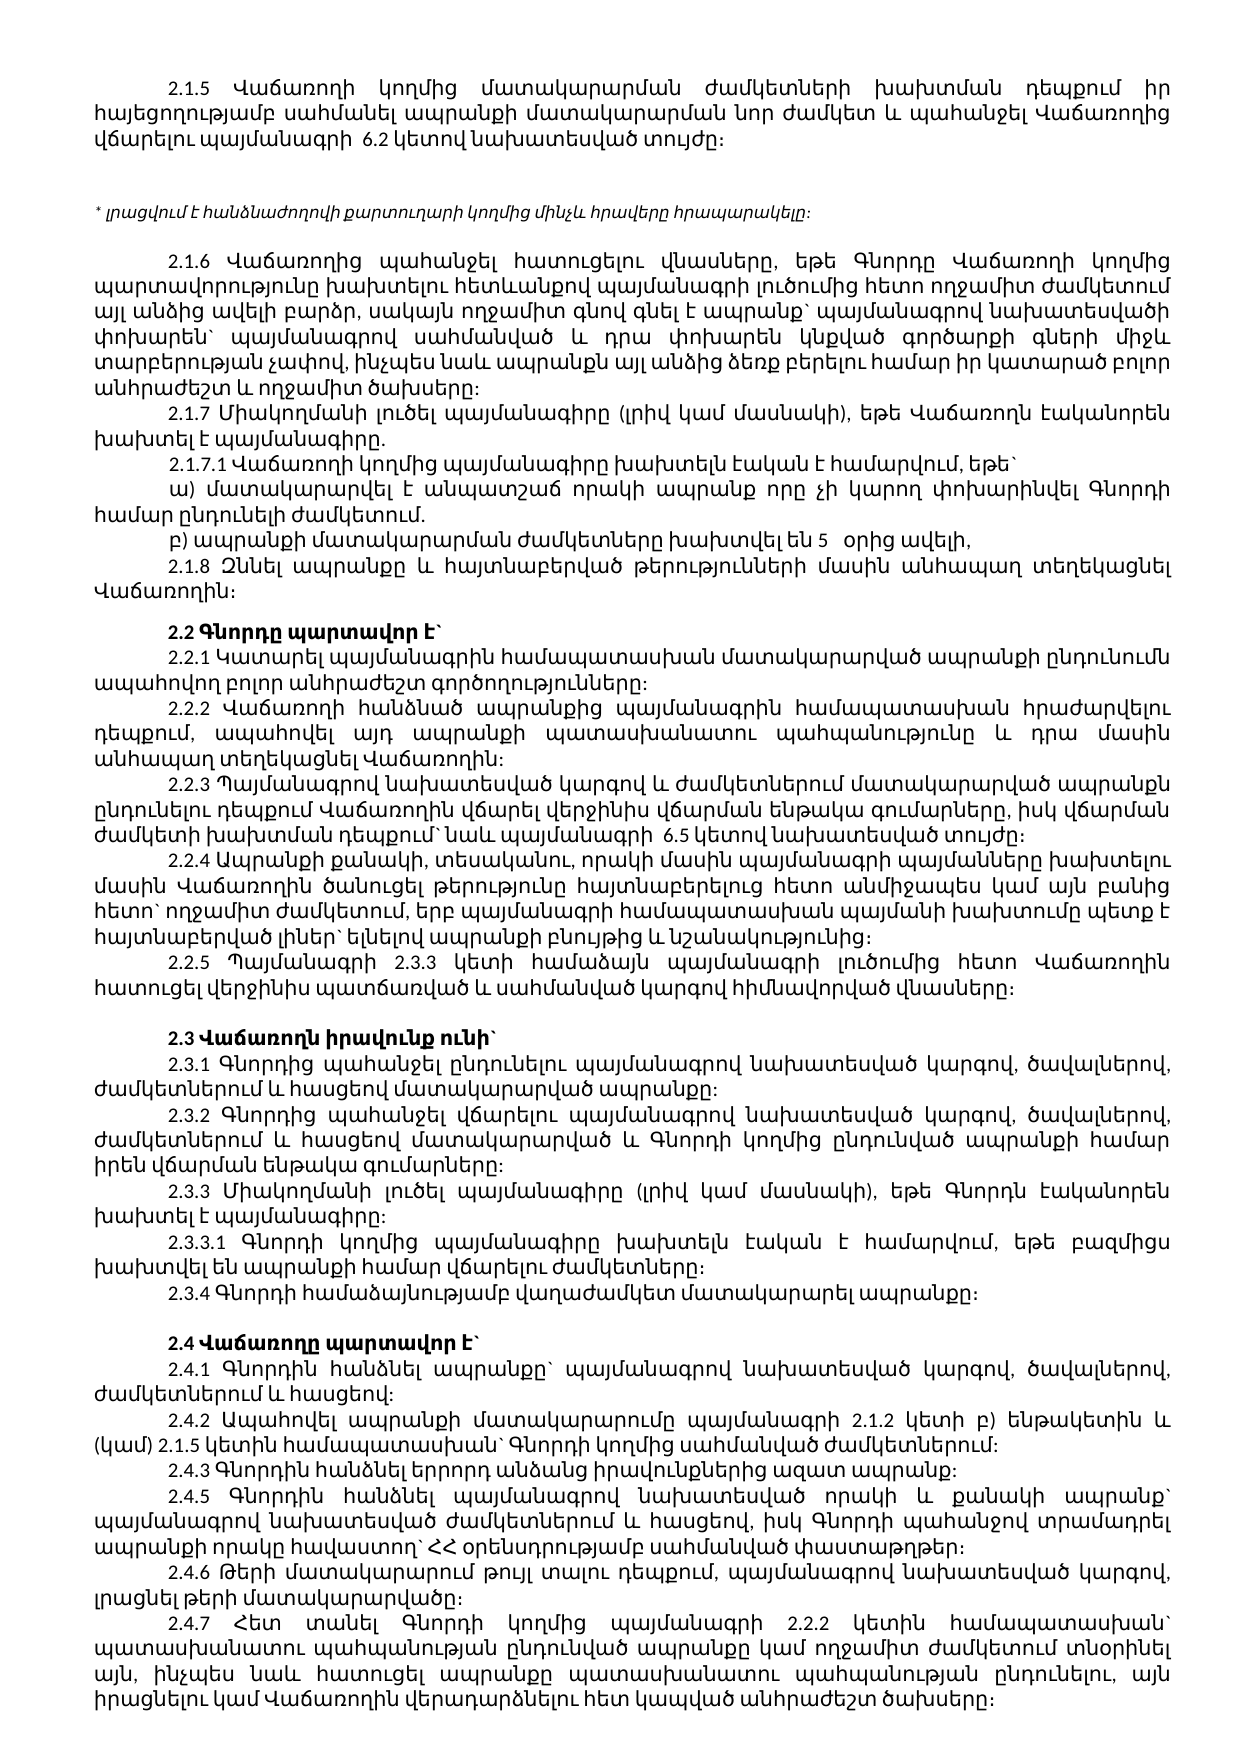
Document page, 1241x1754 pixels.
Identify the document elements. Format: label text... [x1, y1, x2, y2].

text 2.2.2 Վաճառողի հանձնած ապրանքից պայմանագրին համապատասխան հրաժարվելու դեպքում, ապահովել այդ ապրանքի պատասխանատու պահպանությունը և դրա մասին անհապաղ տեղեկացնել Վաճառողին: [94, 695, 1171, 771]
text 2.2.4 Ապրանքի քանակի, տեսականու, որակի մասին պայմանագրի պայմանները խախտելու մասին Վաճառողին ծանուցել թերությունը հայտնաբերելուց հետո անմիջապես կամ այն բանից հետո` ողջամիտ ժամկետում, երբ պայմանագրի համապատասխան պայմանի խախտումը պետք է հայտնաբերված լիներ` ելնելով ապրանքի բնույթից և նշանակությունից։ [94, 848, 1171, 949]
text 2.4.1 Գնորդին հանձնել ապրանքը` պայմանագրով նախատեսված կարգով, ծավալներով, ժամկետներում և հասցեով: [94, 1356, 1171, 1407]
text 2.3.3.1 Գնորդի կողմից պայմանագիրը խախտելն էական է համարվում, եթե բազմիցս խախտվել են ապրանքի համար վճարելու ժամկետները։ [94, 1229, 1171, 1280]
text 2.4.3 Գնորդին հանձնել երրորդ անձանց իրավունքներից ազատ ապրանք: [94, 1458, 1171, 1483]
text 2.3 Վաճառողն իրավունք ունի` [94, 1026, 1171, 1051]
text 2.1.5 Վաճառողի կողմից մատակարարման ժամկետների խախտման դեպքում իր հայեցողությամբ սահմանել ապրանքի մատակարարման նոր ժամկետ և պահանջել Վաճառողից վճարելու պայմանագրի 6.2 կետով նախատեսված տույժը։ [94, 75, 1171, 151]
text 2.3.4 Գնորդի համաձայնությամբ վաղաժամկետ մատակարարել ապրանքը։ [94, 1280, 1171, 1305]
text 2.2 Գնորդը պարտավոր է` [94, 619, 1171, 644]
text 2.4.7 Հետ տանել Գնորդի կողմից պայմանագրի 2.2.2 կետին համապատասխան` պատասխանատու պահպանության ընդունված ապրանքը կամ ողջամիտ ժամկետում տնօրինել այն, ինչպես նաև հատուցել ապրանքը պատասխանատու պահպանության ընդունելու, այն իրացնելու կամ Վաճառողին վերադարձնելու հետ կապված անհրաժեշտ ծախսերը։ [94, 1610, 1171, 1712]
text 2.1.7.1 Վաճառողի կողմից պայմանագիրը խախտելն էական է համարվում, եթե` [94, 451, 1171, 477]
text 2.3.2 Գնորդից պահանջել վճարելու պայմանագրով նախատեսված կարգով, ծավալներով, ժամկետներում և հասցեով մատակարարված և Գնորդի կողմից ընդունված ապրանքի համար իրեն վճարման ենթակա գումարները: [94, 1102, 1171, 1178]
text 2.1.7 Միակողմանի լուծել պայմանագիրը (լրիվ կամ մասնակի), եթե Վաճառողն էականորեն խախտել է պայմանագիրը. [94, 400, 1171, 451]
text 2.2.5 Պայմանագրի 2.3.3 կետի համաձայն պայմանագրի լուծումից հետո Վաճառողին հատուցել վերջինիս պատճառված և սահմանված կարգով հիմնավորված վնասները։ [94, 949, 1171, 1000]
text 2.4.6 Թերի մատակարարում թույլ տալու դեպքում, պայմանագրով նախատեսված կարգով, լրացնել թերի մատակարարվածը։ [94, 1559, 1171, 1610]
text 2.3.3 Միակողմանի լուծել պայմանագիրը (լրիվ կամ մասնակի), եթե Գնորդն էականորեն խախտել է պայմանագիրը: [94, 1178, 1171, 1229]
text 2.4 Վաճառողը պարտավոր է` [94, 1331, 1171, 1356]
text 2.1.6 Վաճառողից պահանջել հատուցելու վնասները, եթե Գնորդը Վաճառողի կողմից պարտավորությունը խախտելու հետևանքով պայմանագրի լուծումից հետո ողջամիտ ժամկետում այլ անձից ավելի բարձր, սակայն ողջամիտ գնով գնել է ապրանք` պայմանագրով նախատեսվածի փոխարեն` պայմանագրով սահմանված և դրա փոխարեն կնքված գործարքի գների միջև տարբերության չափով, ինչպես նաև ապրանքն այլ անձից ձեռք բերելու համար իր կատարած բոլոր անհրաժեշտ և ողջամիտ ծախսերը: [94, 248, 1171, 400]
text 2.4.5 Գնորդին հանձնել պայմանագրով նախատեսված որակի և քանակի ապրանք` պայմանագրով նախատեսված ժամկետներում և հասցեով, իսկ Գնորդի պահանջով տրամադրել ապրանքի որակը հավաստող` ՀՀ օրենսդրությամբ սահմանված փաստաթղթեր։ [94, 1483, 1171, 1559]
text 2.3.1 Գնորդից պահանջել ընդունելու պայմանագրով նախատեսված կարգով, ծավալներով, ժամկետներում և հասցեով մատակարարված ապրանքը: [94, 1051, 1171, 1102]
text * լրացվում է հանձնաժողովի քարտուղարի կողմից մինչև հրավերը հրապարակելը: [94, 202, 1171, 222]
text 2.1.8 Զննել ապրանքը և հայտնաբերված թերությունների մասին անհապաղ տեղեկացնել Վաճառողին։ [94, 553, 1171, 604]
text 2.2.1 Կատարել պայմանագրին համապատասխան մատակարարված ապրանքի ընդունումն ապահովող բոլոր անհրաժեշտ գործողությունները: [94, 644, 1171, 695]
text բ) ապրանքի մատակարարման ժամկետները խախտվել են 5 օրից ավելի, [94, 527, 1171, 553]
text 2.2.3 Պայմանագրով նախատեսված կարգով և ժամկետներում մատակարարված ապրանքն ընդունելու դեպքում Վաճառողին վճարել վերջինիս վճարման ենթակա գումարները, իսկ վճարման ժամկետի խախտման դեպքում` նաև պայմանագրի 6.5 կետով նախատեսված տույժը։ [94, 771, 1171, 848]
text ա) մատակարարվել է անպատշաճ որակի ապրանք որը չի կարող փոխարինվել Գնորդի համար ընդունելի ժամկետում. [94, 477, 1171, 527]
text 2.4.2 Ապահովել ապրանքի մատակարարումը պայմանագրի 2.1.2 կետի բ) ենթակետին և (կամ) 2.1.5 կետին համապատասխան` Գնորդի կողմից սահմանված ժամկետներում: [94, 1407, 1171, 1458]
